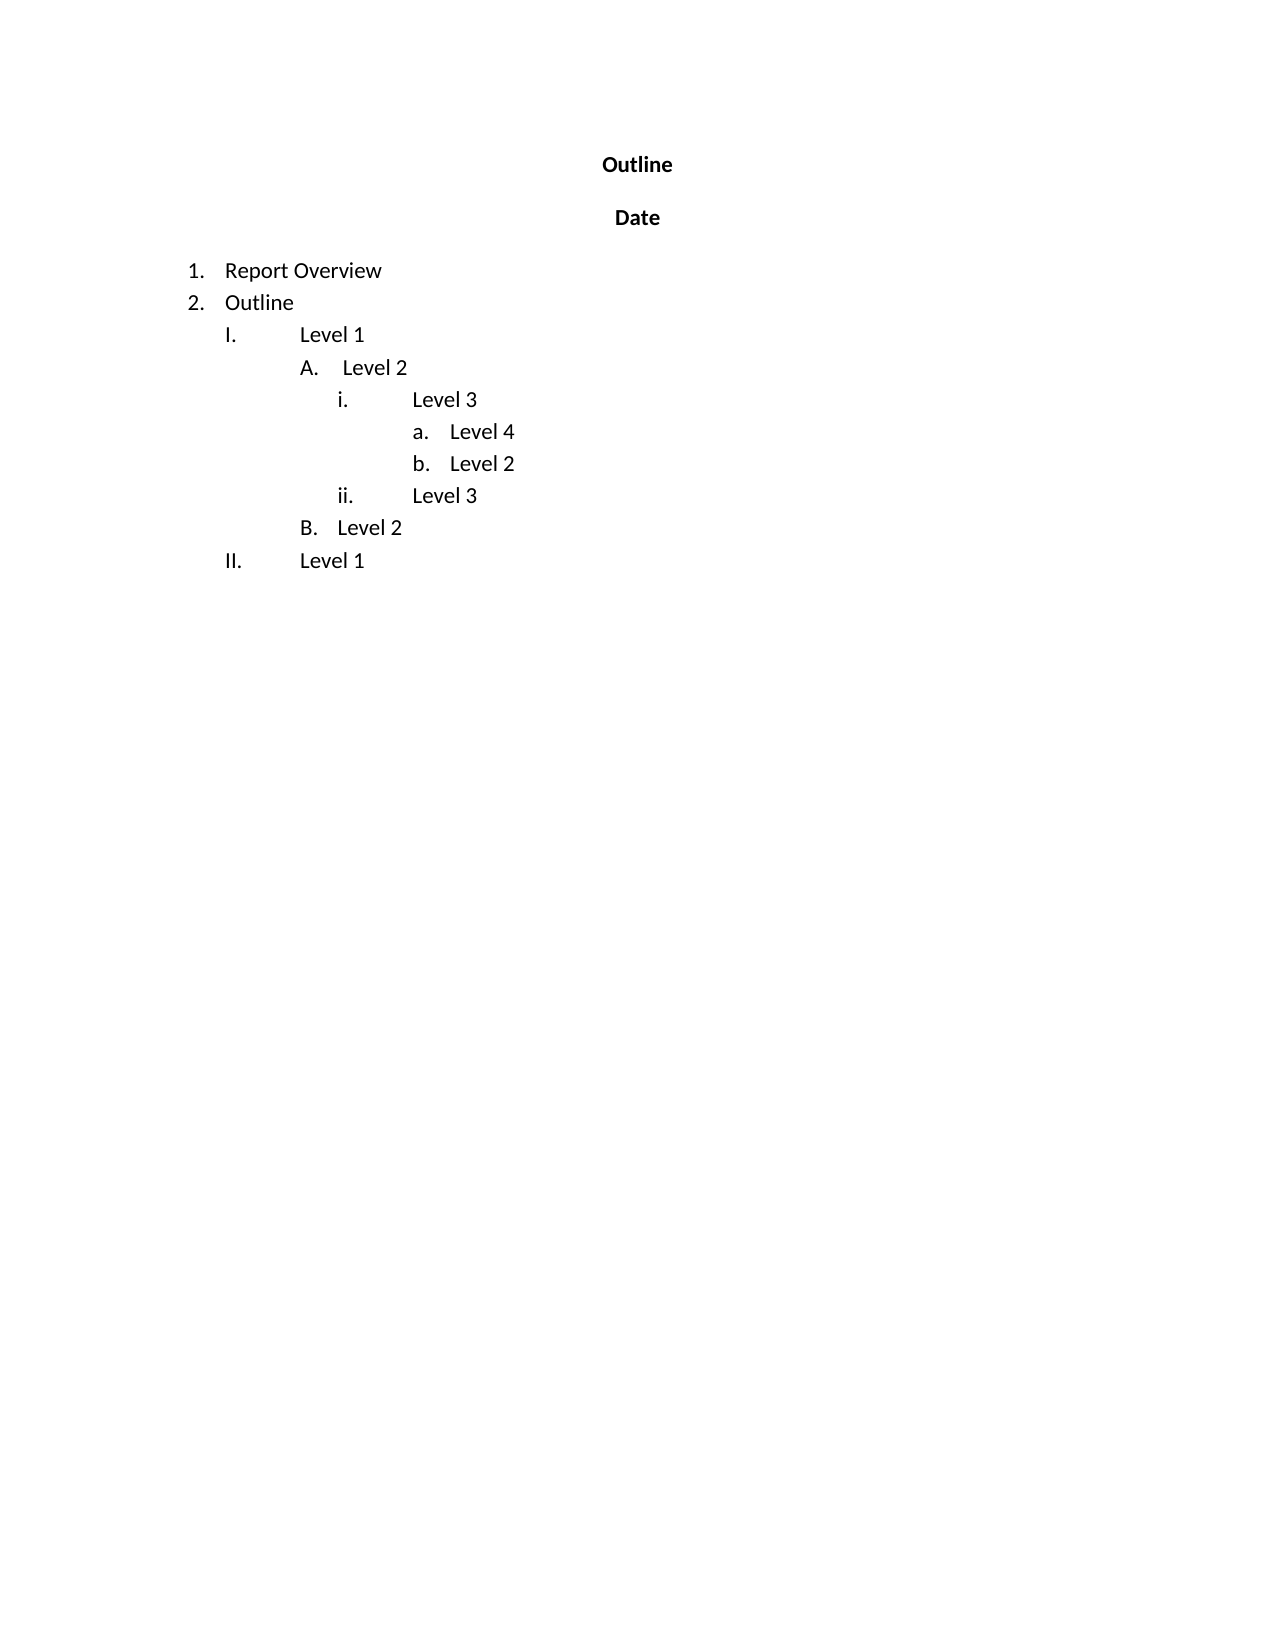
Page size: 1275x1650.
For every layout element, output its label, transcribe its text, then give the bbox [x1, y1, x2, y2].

list Outline [187, 288, 1125, 316]
text Date [150, 203, 1125, 231]
list Level 2 [412, 449, 1125, 477]
list Level 1 [225, 320, 1125, 348]
text Outline [150, 150, 1125, 178]
list Level 1 [225, 546, 1125, 574]
list Level 3 [337, 385, 1125, 413]
list Report Overview [187, 256, 1125, 284]
list Level 3 [337, 481, 1125, 509]
list Level 4 [412, 417, 1125, 445]
list Level 2 [300, 513, 1125, 542]
list Level 2 [300, 353, 1125, 381]
